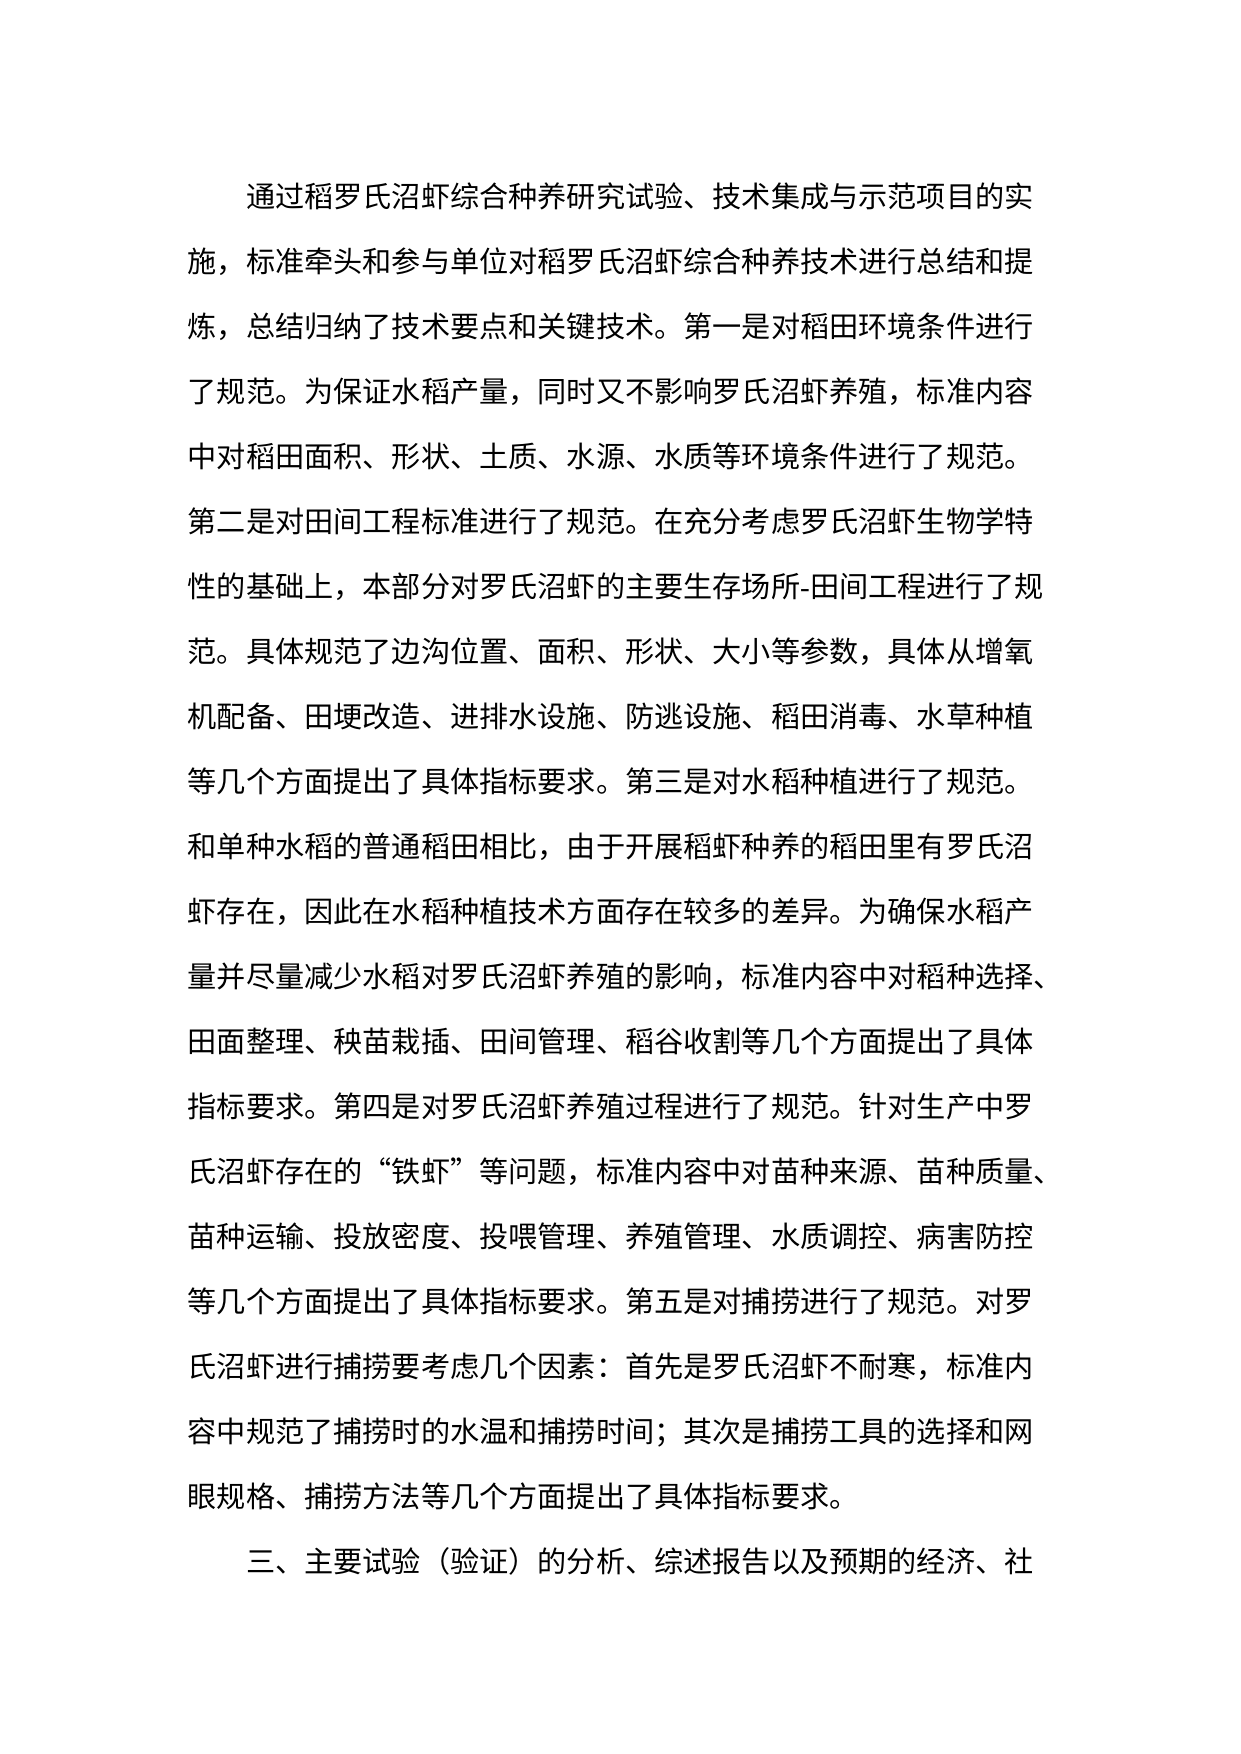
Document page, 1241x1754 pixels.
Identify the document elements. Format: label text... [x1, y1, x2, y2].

text 通过稻罗氏沼虾综合种养研究试验、技术集成与示范项目的实施，标准牵头和参与单位对稻罗氏沼虾综合种养技术进行总结和提炼，总结归纳了技术要点和关键技术。第一是对稻田环境条件进行了规范。为保证水稻产量，同时又不影响罗氏沼虾养殖，标准内容中对稻田面积、形状、土质、水源、水质等环境条件进行了规范。第二是对田间工程标准进行了规范。在充分考虑罗氏沼虾生物学特性的基础上，本部分对罗氏沼虾的主要生存场所-田间工程进行了规范。具体规范了边沟位置、面积、形状、大小等参数，具体从增氧机配备、田埂改造、进排水设施、防逃设施、稻田消毒、水草种植等几个方面提出了具体指标要求。第三是对水稻种植进行了规范。和单种水稻的普通稻田相比，由于开展稻虾种养的稻田里有罗氏沼虾存在，因此在水稻种植技术方面存在较多的差异。为确保水稻产量并尽量减少水稻对罗氏沼虾养殖的影响，标准内容中对稻种选择、田面整理、秧苗栽插、田间管理、稻谷收割等几个方面提出了具体指标要求。第四是对罗氏沼虾养殖过程进行了规范。针对生产中罗氏沼虾存在的“铁虾”等问题，标准内容中对苗种来源、苗种质量、苗种运输、投放密度、投喂管理、养殖管理、水质调控、病害防控等几个方面提出了具体指标要求。第五是对捕捞进行了规范。对罗氏沼虾进行捕捞要考虑几个因素：首先是罗氏沼虾不耐寒，标准内容中规范了捕捞时的水温和捕捞时间；其次是捕捞工具的选择和网眼规格、捕捞方法等几个方面提出了具体指标要求。 [187, 162, 1053, 1527]
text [187, 1527, 1053, 1592]
